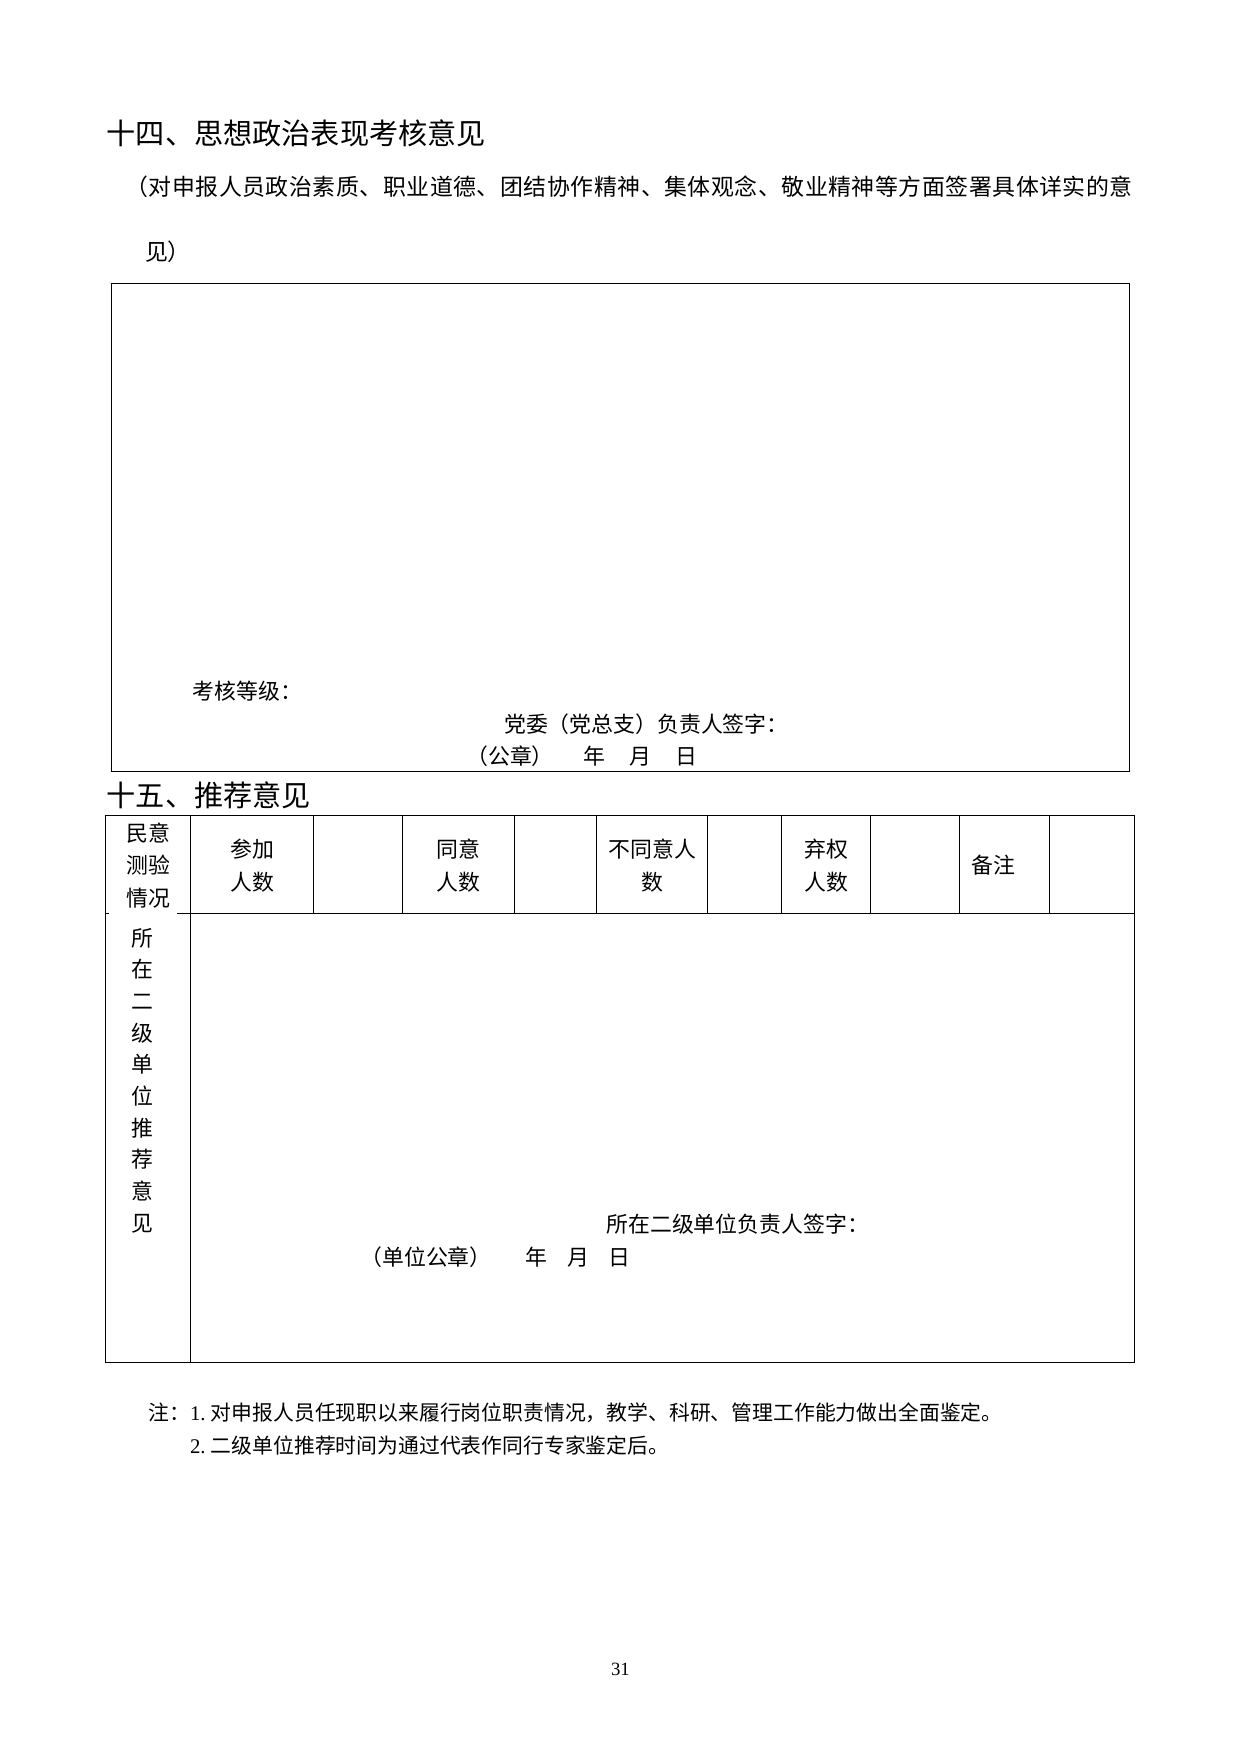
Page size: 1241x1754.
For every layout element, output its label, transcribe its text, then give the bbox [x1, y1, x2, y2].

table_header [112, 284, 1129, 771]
text 注：1. 对申报人员任现职以来履行岗位职责情况，教学、科研、管理工作能力做出全面鉴定。 [106, 1396, 1134, 1428]
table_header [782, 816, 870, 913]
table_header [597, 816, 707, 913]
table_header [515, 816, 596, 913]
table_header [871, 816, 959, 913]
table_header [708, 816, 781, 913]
text 十四、思想政治表现考核意见 [106, 110, 1134, 153]
text （对申报人员政治素质、职业道德、团结协作精神、集体观念、敬业精神等方面签署具体详实的意见） [125, 153, 1134, 283]
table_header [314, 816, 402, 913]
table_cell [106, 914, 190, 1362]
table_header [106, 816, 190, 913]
text 2. 二级单位推荐时间为通过代表作同行专家鉴定后。 [106, 1428, 1134, 1461]
text 十五、推荐意见 [106, 772, 1134, 814]
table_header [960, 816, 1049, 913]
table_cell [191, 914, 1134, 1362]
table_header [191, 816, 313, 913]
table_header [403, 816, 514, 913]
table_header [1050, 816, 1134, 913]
